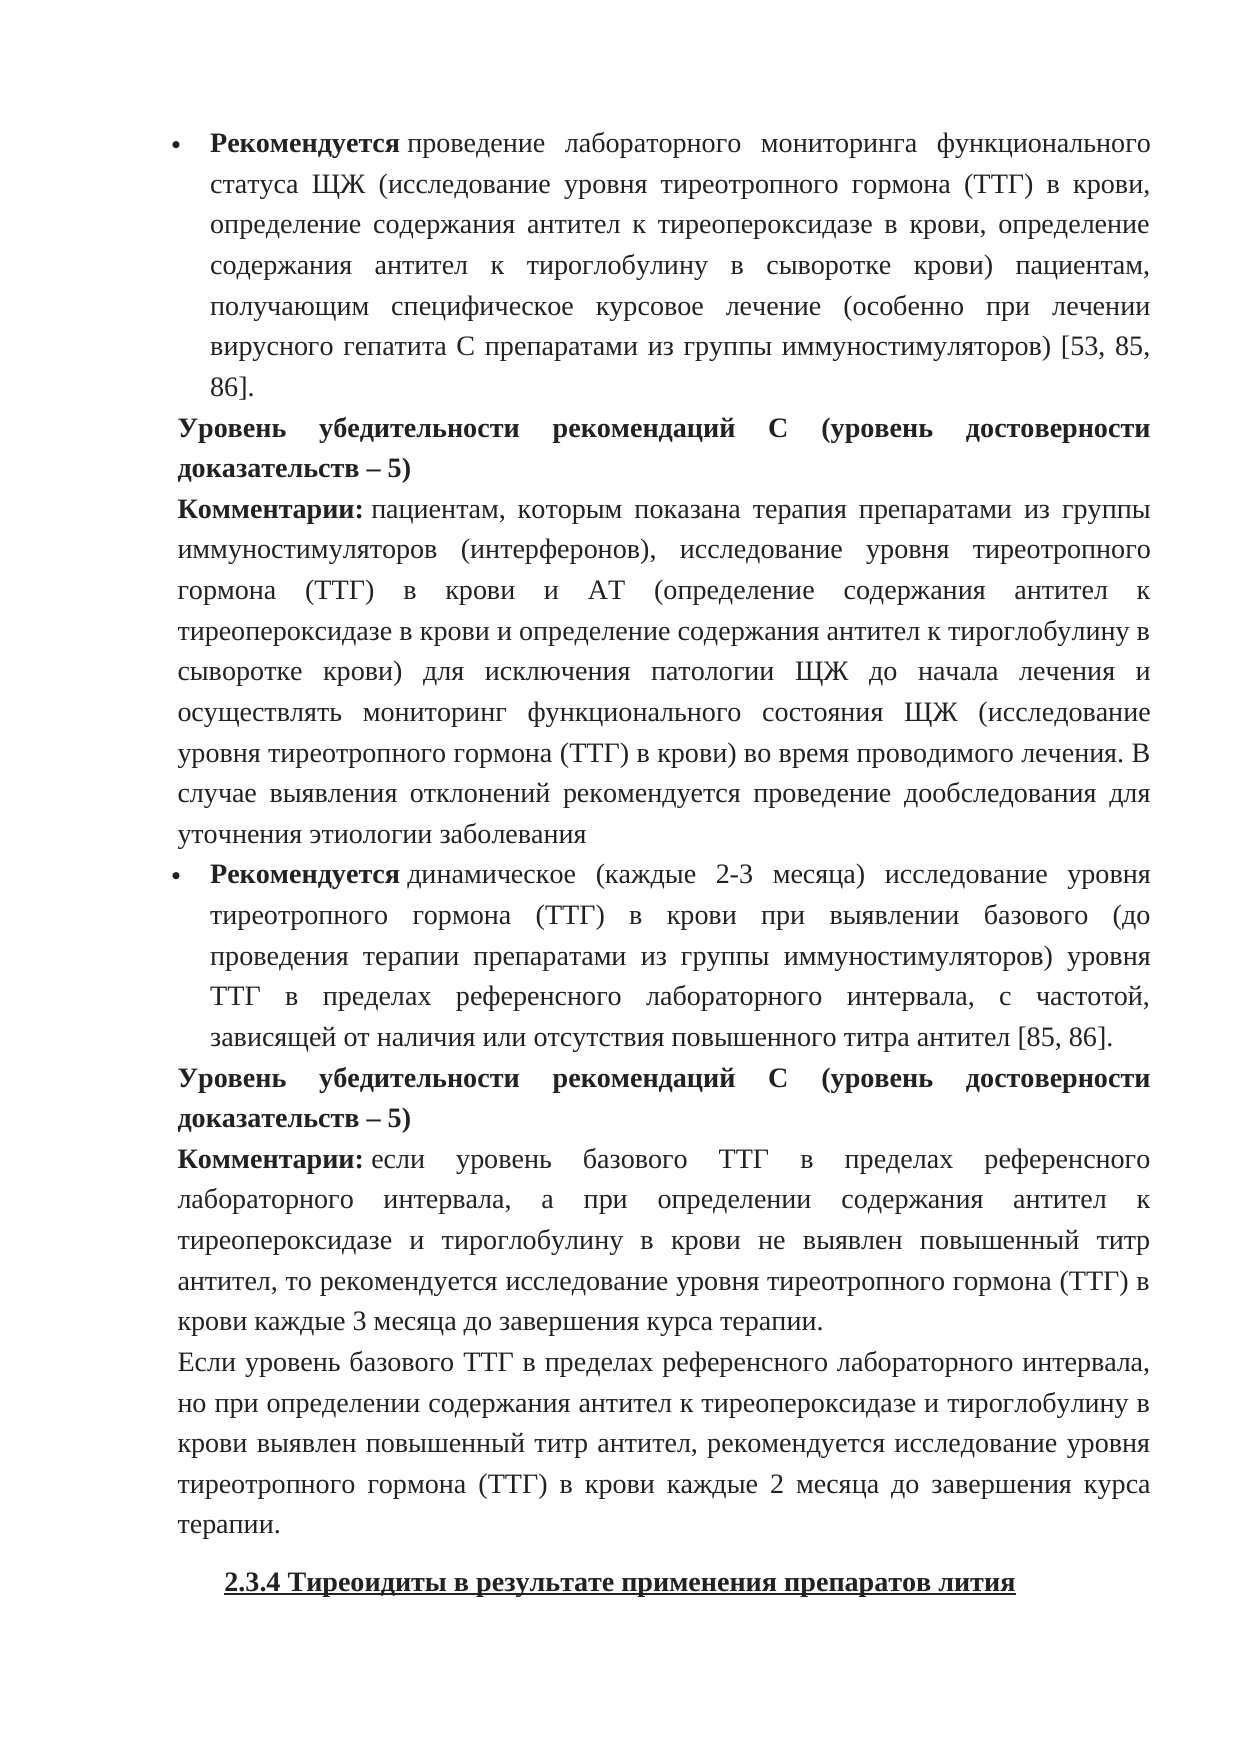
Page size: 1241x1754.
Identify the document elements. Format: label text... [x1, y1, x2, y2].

list Рекомендуется динамическое (каждые 2-3 месяца) исследование уровня тиреотропного гормона (ТТГ) в крови при выявлении базового (до проведения терапии препаратами из группы иммуностимуляторов) уровня ТТГ в пределах референсного лабораторного интервала, с частотой, зависящей от наличия или отсутствия повышенного титра антител [85, 86]. [172, 849, 1152, 1052]
text Уровень убедительности рекомендаций С (уровень достоверности доказательств – 5) [177, 402, 1152, 484]
text Уровень убедительности рекомендаций С (уровень достоверности доказательств – 5) [177, 1052, 1152, 1134]
text Комментарии: пациентам, которым показана терапия препаратами из группы иммуностимуляторов (интерферонов), исследование уровня тиреотропного гормона (ТТГ) в крови и АТ (определение содержания антител к тиреопероксидазе в крови и определение содержания антител к тироглобулину в сыворотке крови) для исключения патологии ЩЖ до начала лечения и осуществлять мониторинг функционального состояния ЩЖ (исследование уровня тиреотропного гормона (ТТГ) в крови) во время проводимого лечения. В случае выявления отклонений рекомендуется проведение дообследования для уточнения этиологии заболевания [177, 484, 1152, 849]
text Комментарии: если уровень базового ТТГ в пределах референсного лабораторного интервала, а при определении содержания антител к тиреопероксидазе и тироглобулину в крови не выявлен повышенный титр антител, то рекомендуется исследование уровня тиреотропного гормона (ТТГ) в крови каждые 3 месяца до завершения курса терапии. [177, 1134, 1152, 1337]
list Рекомендуется проведение лабораторного мониторинга функционального статуса ЩЖ (исследование уровня тиреотропного гормона (ТТГ) в крови, определение содержания антител к тиреопероксидазе в крови, определение содержания антител к тироглобулину в сыворотке крови) пациентам, получающим специфическое курсовое лечение (особенно при лечении вирусного гепатита С препаратами из группы иммуностимуляторов) [53, 85, 86]. [172, 118, 1152, 402]
text 2.3.4 Тиреоидиты в результате применения препаратов лития [224, 1565, 1105, 1597]
text Если уровень базового ТТГ в пределах референсного лабораторного интервала, но при определении содержания антител к тиреопероксидазе и тироглобулину в крови выявлен повышенный титр антител, рекомендуется исследование уровня тиреотропного гормона (ТТГ) в крови каждые 2 месяца до завершения курса терапии. [177, 1337, 1152, 1540]
